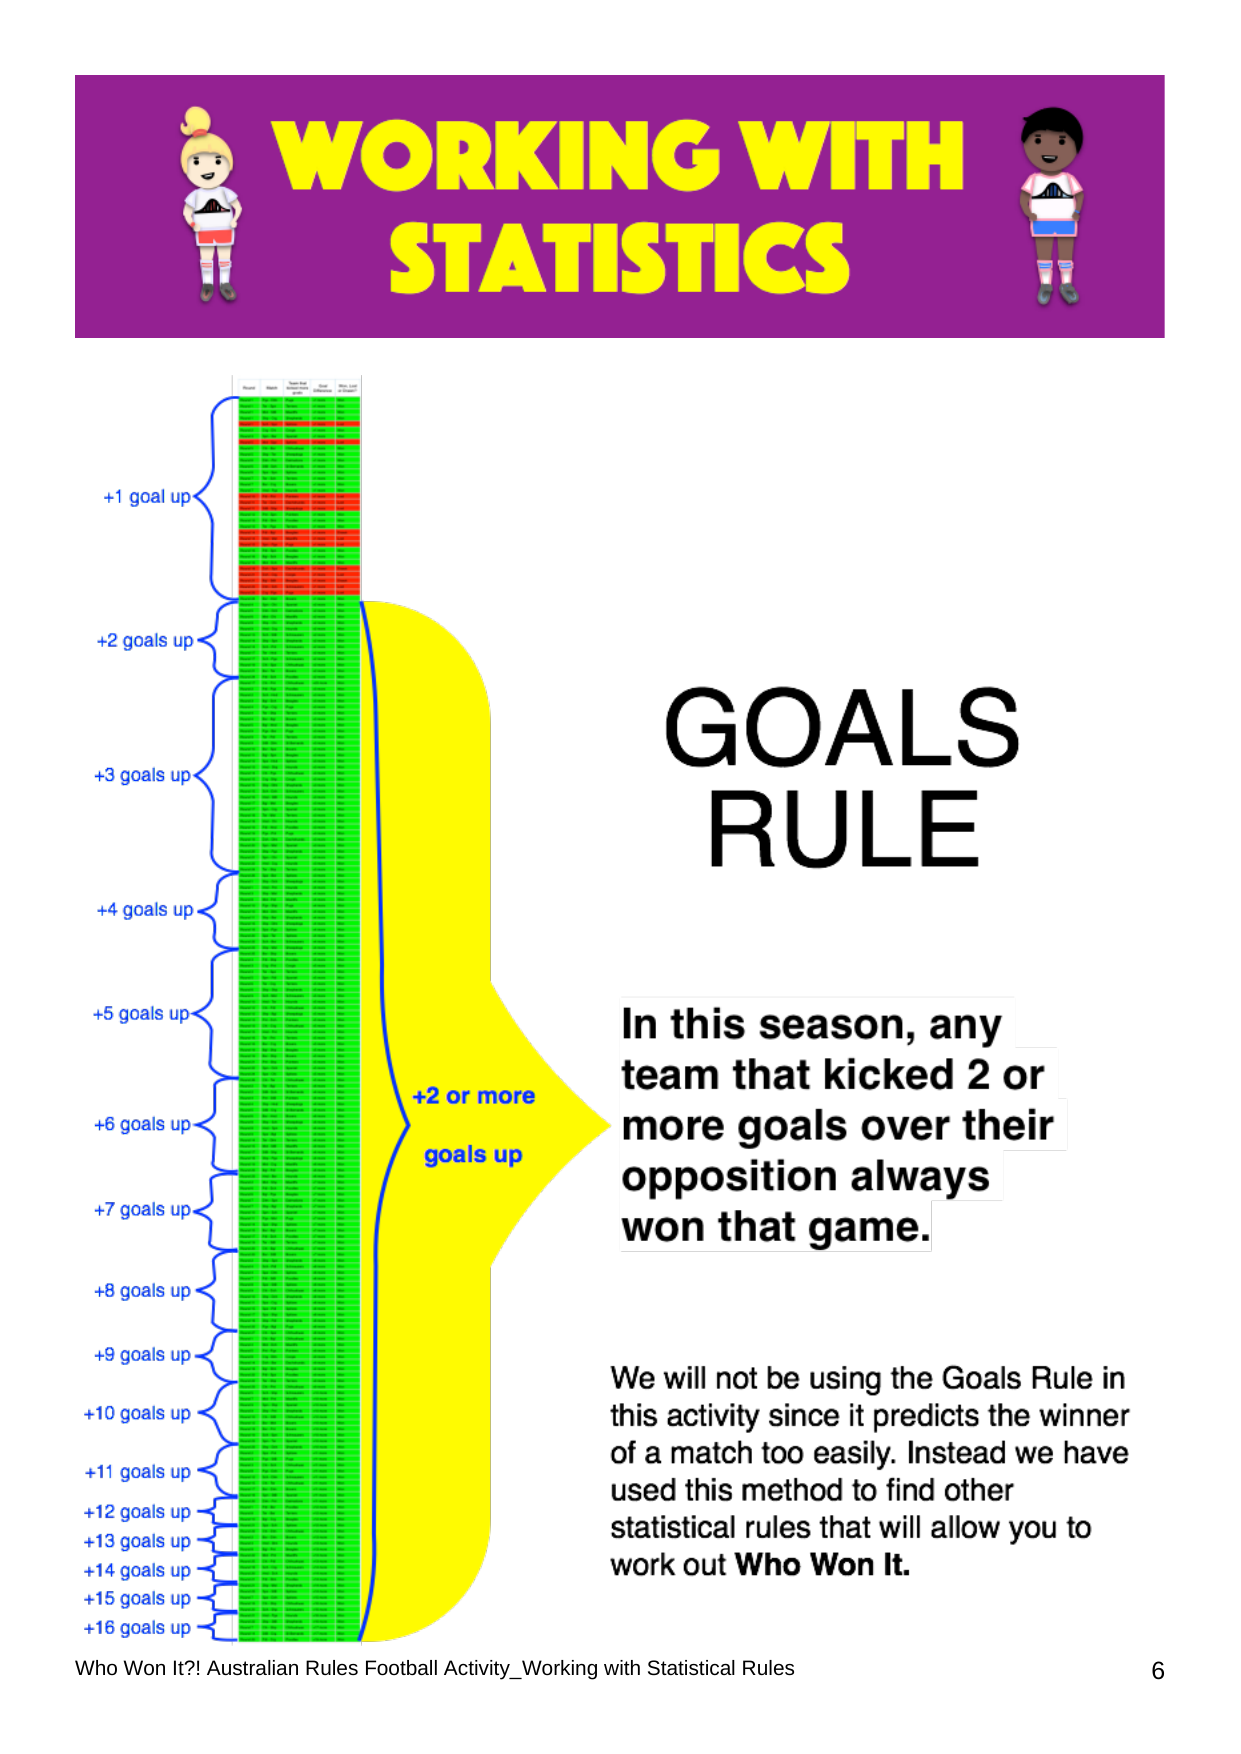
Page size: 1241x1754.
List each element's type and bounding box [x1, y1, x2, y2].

picture [75, 75, 1165, 338]
picture [75, 375, 1153, 1646]
